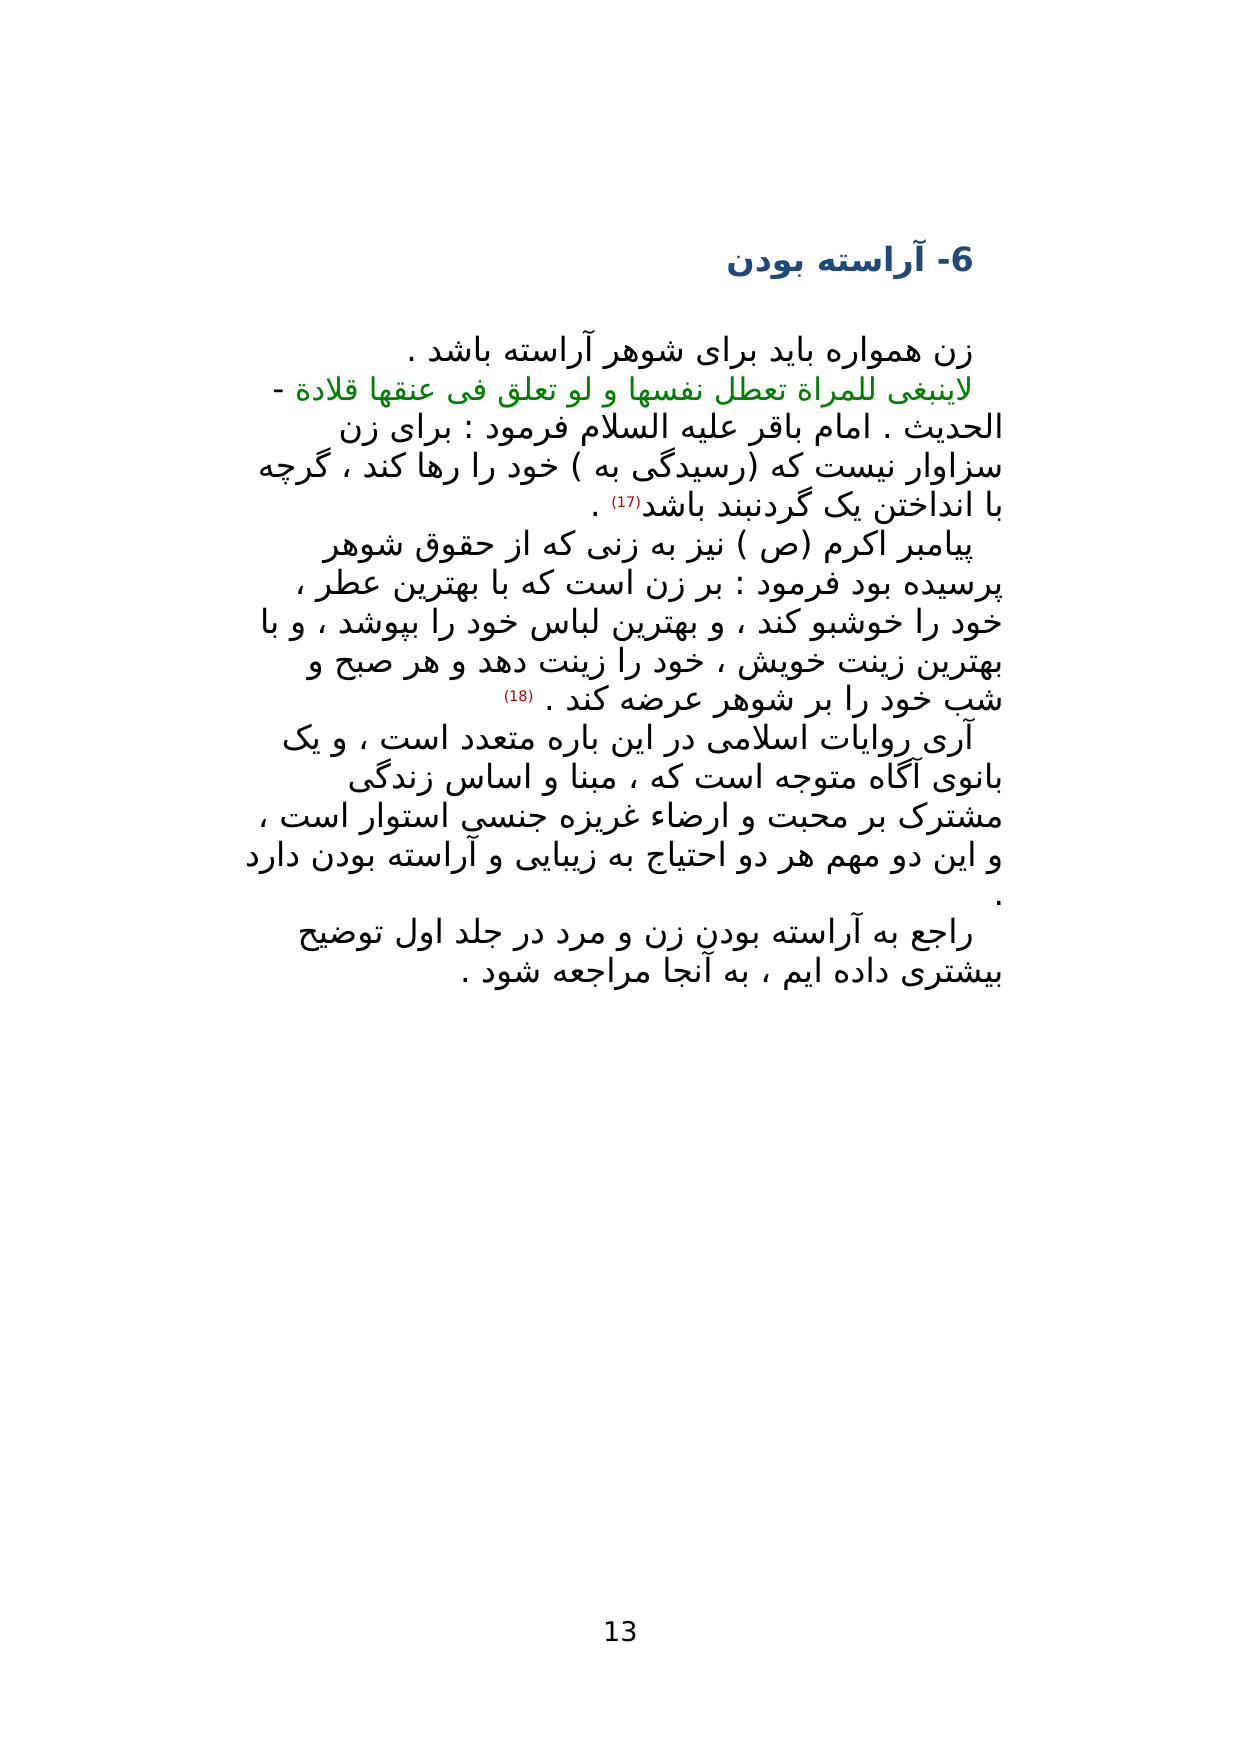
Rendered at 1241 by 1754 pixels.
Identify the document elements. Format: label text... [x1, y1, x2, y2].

text لاینبغی للمراة تعطل نفسها و لو تعلق فی عنقها قلادة - الحدیث . امام باقر علیه السلام فرمود : برای زن سزاوار نیست که (رسیدگی به ) خود را رها کند ، گرچه با انداختن یک گردنبند باشد(17) . [236, 369, 1004, 524]
text راجع به آراسته بودن زن و مرد در جلد اول توضیح بیشتری داده ایم ، به آنجا مراجعه شود . [236, 913, 1004, 991]
text آری روایات اسلامی در این باره متعدد است ، و یک بانوی آگاه متوجه است که ، مبنا و اساس زندگی مشترک بر محبت و ارضاء غریزه جنسی استوار است ، و این دو مهم هر دو احتیاج به زیبایی و آراسته بودن دارد . [236, 719, 1004, 913]
text زن همواره باید برای شوهر آراسته باشد . [236, 330, 1004, 369]
text پیامبر اکرم (ص ) نیز به زنی که از حقوق شوهر پرسیده بود فرمود : بر زن است که با بهترین عطر ، خود را خوشبو کند ، و بهترین لباس خود را بپوشد ، و با بهترین زینت خویش ، خود را زینت دهد و هر صبح و شب خود را بر شوهر عرضه کند . (18) [236, 524, 1004, 719]
subtitle 6- آراسته بودن [236, 241, 1004, 279]
